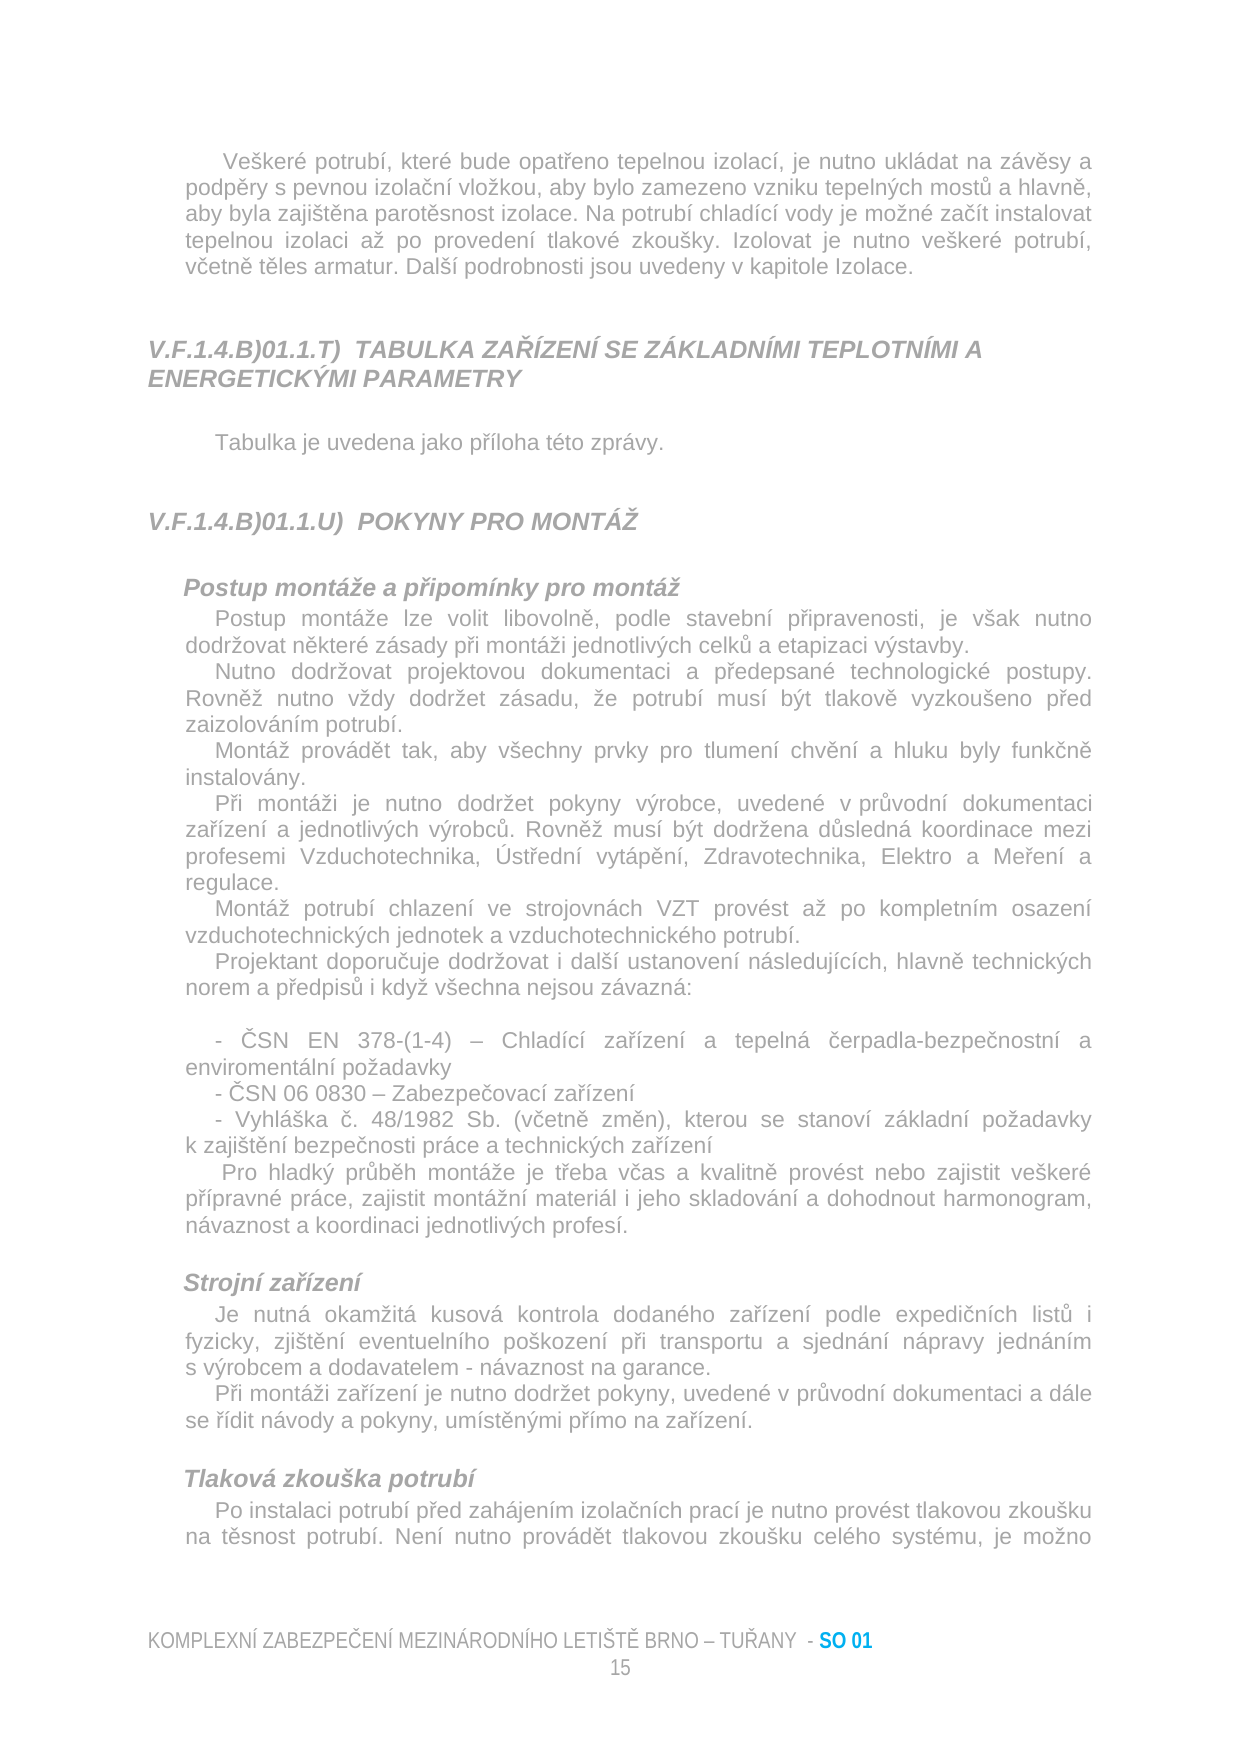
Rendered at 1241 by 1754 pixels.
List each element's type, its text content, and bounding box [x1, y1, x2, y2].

text Veškeré potrubí, které bude opatřeno tepelnou izolací, je nutno ukládat na závěsy a podpěry s pevnou izolační vložkou, aby bylo zamezeno vzniku tepelných mostů a hlavně, aby byla zajištěna parotěsnost izolace. Na potrubí chladící vody je možné začít instalovat tepelnou izolaci až po provedení tlakové zkoušky. Izolovat je nutno veškeré potrubí, včetně těles armatur. Další podrobnosti jsou uvedeny v kapitole Izolace. [185, 148, 1092, 279]
text - Vyhláška č. 48/1982 Sb. (včetně změn), kterou se stanoví základní požadavky k zajištění bezpečnosti práce a technických zařízení [185, 1106, 1092, 1159]
text Strojní zařízení [148, 1268, 1092, 1297]
text Je nutná okamžitá kusová kontrola dodaného zařízení podle expedičních listů i fyzicky, zjištění eventuelního poškození při transportu a sjednání nápravy jednáním s výrobcem a dodavatelem - návaznost na garance. [185, 1301, 1092, 1380]
subtitle V.F.1.4.b)01.1.T) Tabulka zařízení se základními teplotními a energetickými parametry [148, 335, 1092, 392]
text Pro hladký průběh montáže je třeba včas a kvalitně provést nebo zajistit veškeré přípravné práce, zajistit montážní materiál i jeho skladování a dohodnout harmonogram, návaznost a koordinaci jednotlivých profesí. [185, 1159, 1092, 1238]
text Montáž potrubí chlazení ve strojovnách VZT provést až po kompletním osazení vzduchotechnických jednotek a vzduchotechnického potrubí. [185, 895, 1092, 948]
text Při montáži je nutno dodržet pokyny výrobce, uvedené v průvodní dokumentaci zařízení a jednotlivých výrobců. Rovněž musí být dodržena důsledná koordinace mezi profesemi Vzduchotechnika, Ústřední vytápění, Zdravotechnika, Elektro a Meření a regulace. [185, 790, 1092, 895]
text Postup montáže lze volit libovolně, podle stavební připravenosti, je však nutno dodržovat některé zásady při montáži jednotlivých celků a etapizaci výstavby. [185, 605, 1092, 658]
text Postup montáže a připomínky pro montáž [148, 572, 1092, 601]
text Tabulka je uvedena jako příloha této zprávy. [185, 429, 1092, 456]
text Tlaková zkouška potrubí [148, 1464, 1092, 1492]
text Projektant doporučuje dodržovat i další ustanovení následujících, hlavně technických norem a předpisů i když všechna nejsou závazná: [185, 948, 1092, 1001]
text Při montáži zařízení je nutno dodržet pokyny, uvedené v průvodní dokumentaci a dále se řídit návody a pokyny, umístěnými přímo na zařízení. [185, 1380, 1092, 1433]
text - ČSN 06 0830 – Zabezpečovací zařízení [185, 1080, 1092, 1106]
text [185, 1497, 1092, 1549]
subtitle V.F.1.4.b)01.1.U) Pokyny pro montáž [148, 507, 1092, 536]
text - ČSN EN 378-(1-4) – Chladící zařízení a tepelná čerpadla-bezpečnostní a enviromentální požadavky [185, 1027, 1092, 1080]
text Nutno dodržovat projektovou dokumentaci a předepsané technologické postupy. Rovněž nutno vždy dodržet zásadu, že potrubí musí být tlakově vyzkoušeno před zaizolováním potrubí. [185, 658, 1092, 737]
text Montáž provádět tak, aby všechny prvky pro tlumení chvění a hluku byly funkčně instalovány. [185, 737, 1092, 790]
